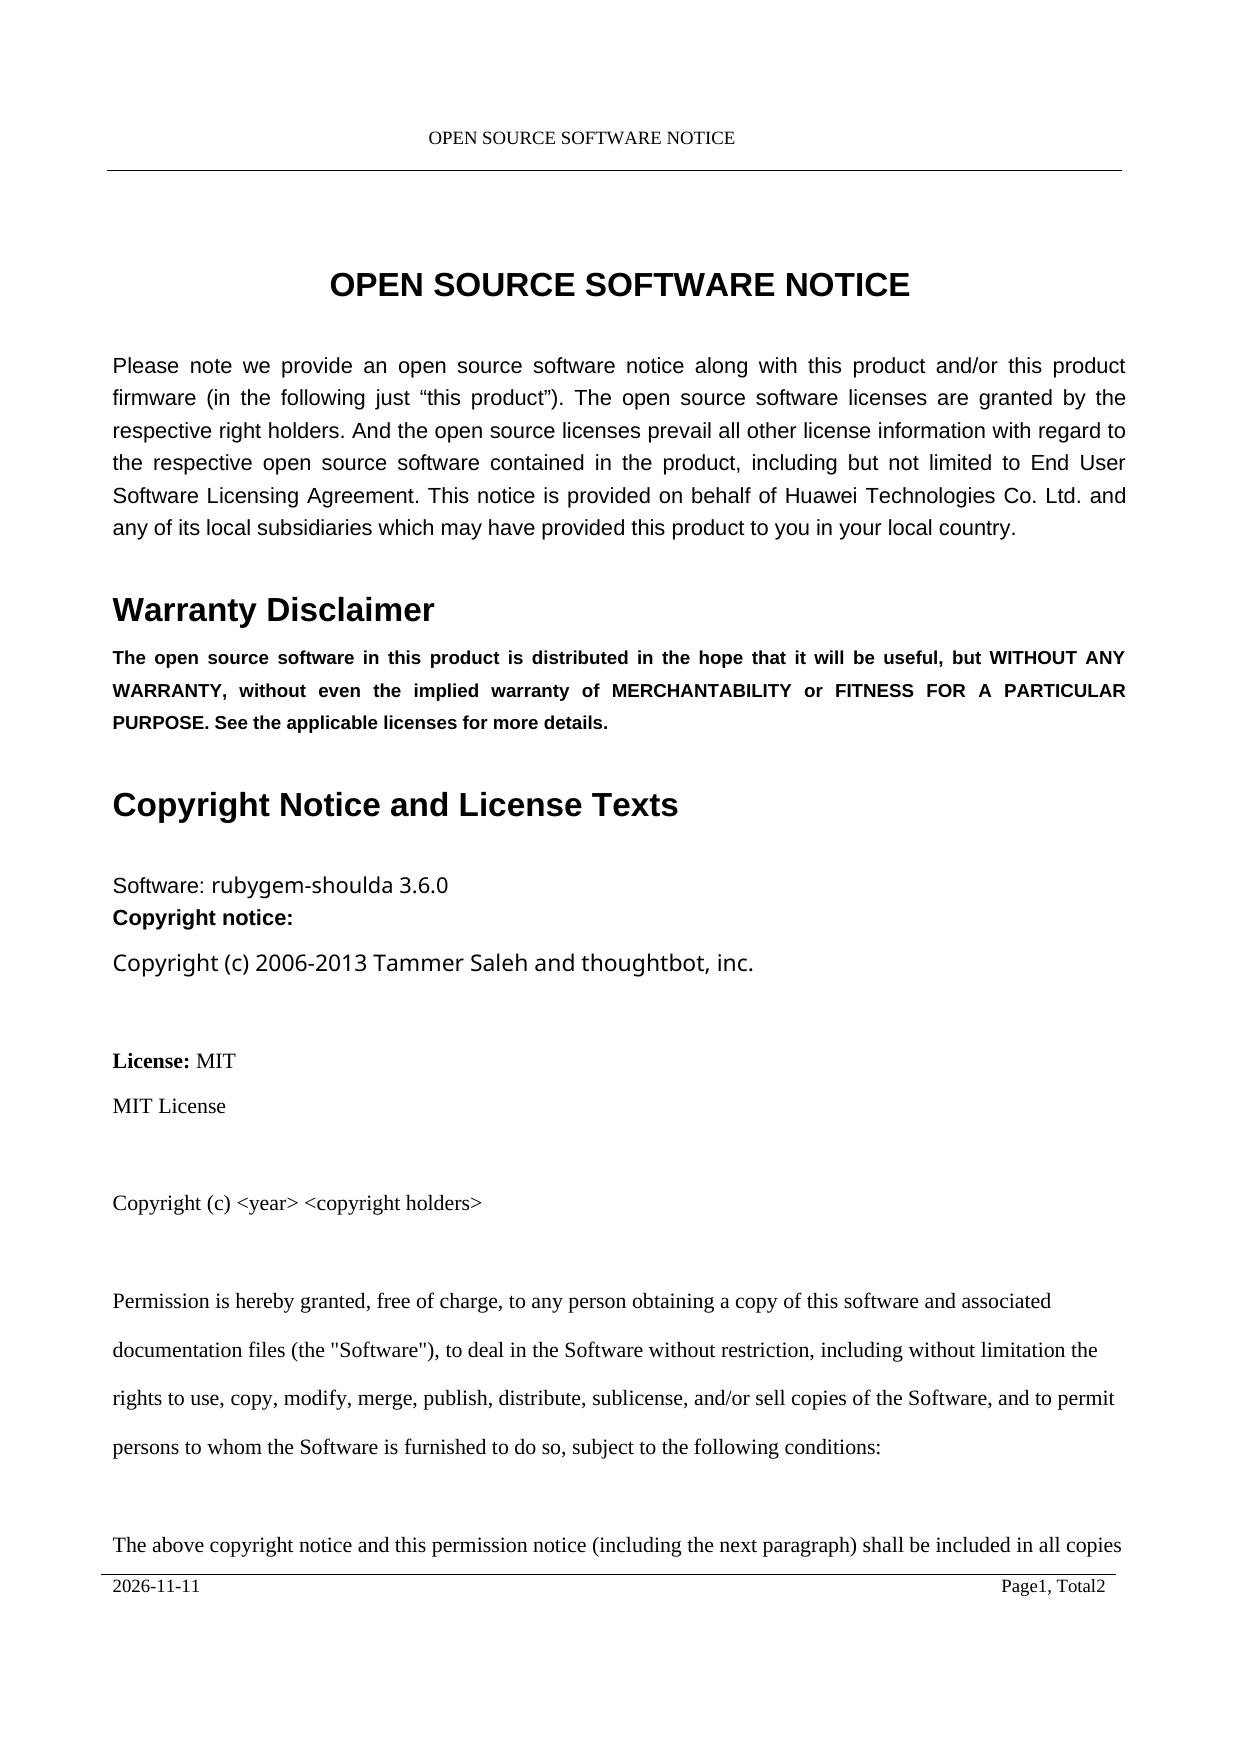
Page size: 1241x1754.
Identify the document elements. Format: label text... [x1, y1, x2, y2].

text Copyright Notice and License Texts [112, 771, 1128, 836]
text Software: rubygem-shoulda 3.6.0 [112, 869, 1128, 901]
text License: MIT [112, 1044, 1128, 1077]
text Copyright notice: [112, 901, 1128, 934]
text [112, 1089, 1128, 1560]
text Please note we provide an open source software notice along with this product and/or this product firmware (in the following just “this product”). The open source software licenses are granted by the respective right holders. And the open source licenses prevail all other license information with regard to the respective open source software contained in the product, including but not limited to End User Software Licensing Agreement. This notice is provided on behalf of Huawei Technologies Co. Ltd. and any of its local subsidiaries which may have provided this product to you in your local country. [112, 349, 1128, 544]
text OPEN SOURCE SOFTWARE NOTICE [112, 251, 1128, 316]
text Copyright (c) 2006-2013 Tammer Saleh and thoughtbot, inc. [112, 947, 1128, 1028]
text Warranty Disclaimer [112, 576, 1128, 641]
text The open source software in this product is distributed in the hope that it will be useful, but WITHOUT ANY WARRANTY, without even the implied warranty of MERCHANTABILITY or FITNESS FOR A PARTICULAR PURPOSE. See the applicable licenses for more details. [112, 641, 1128, 739]
